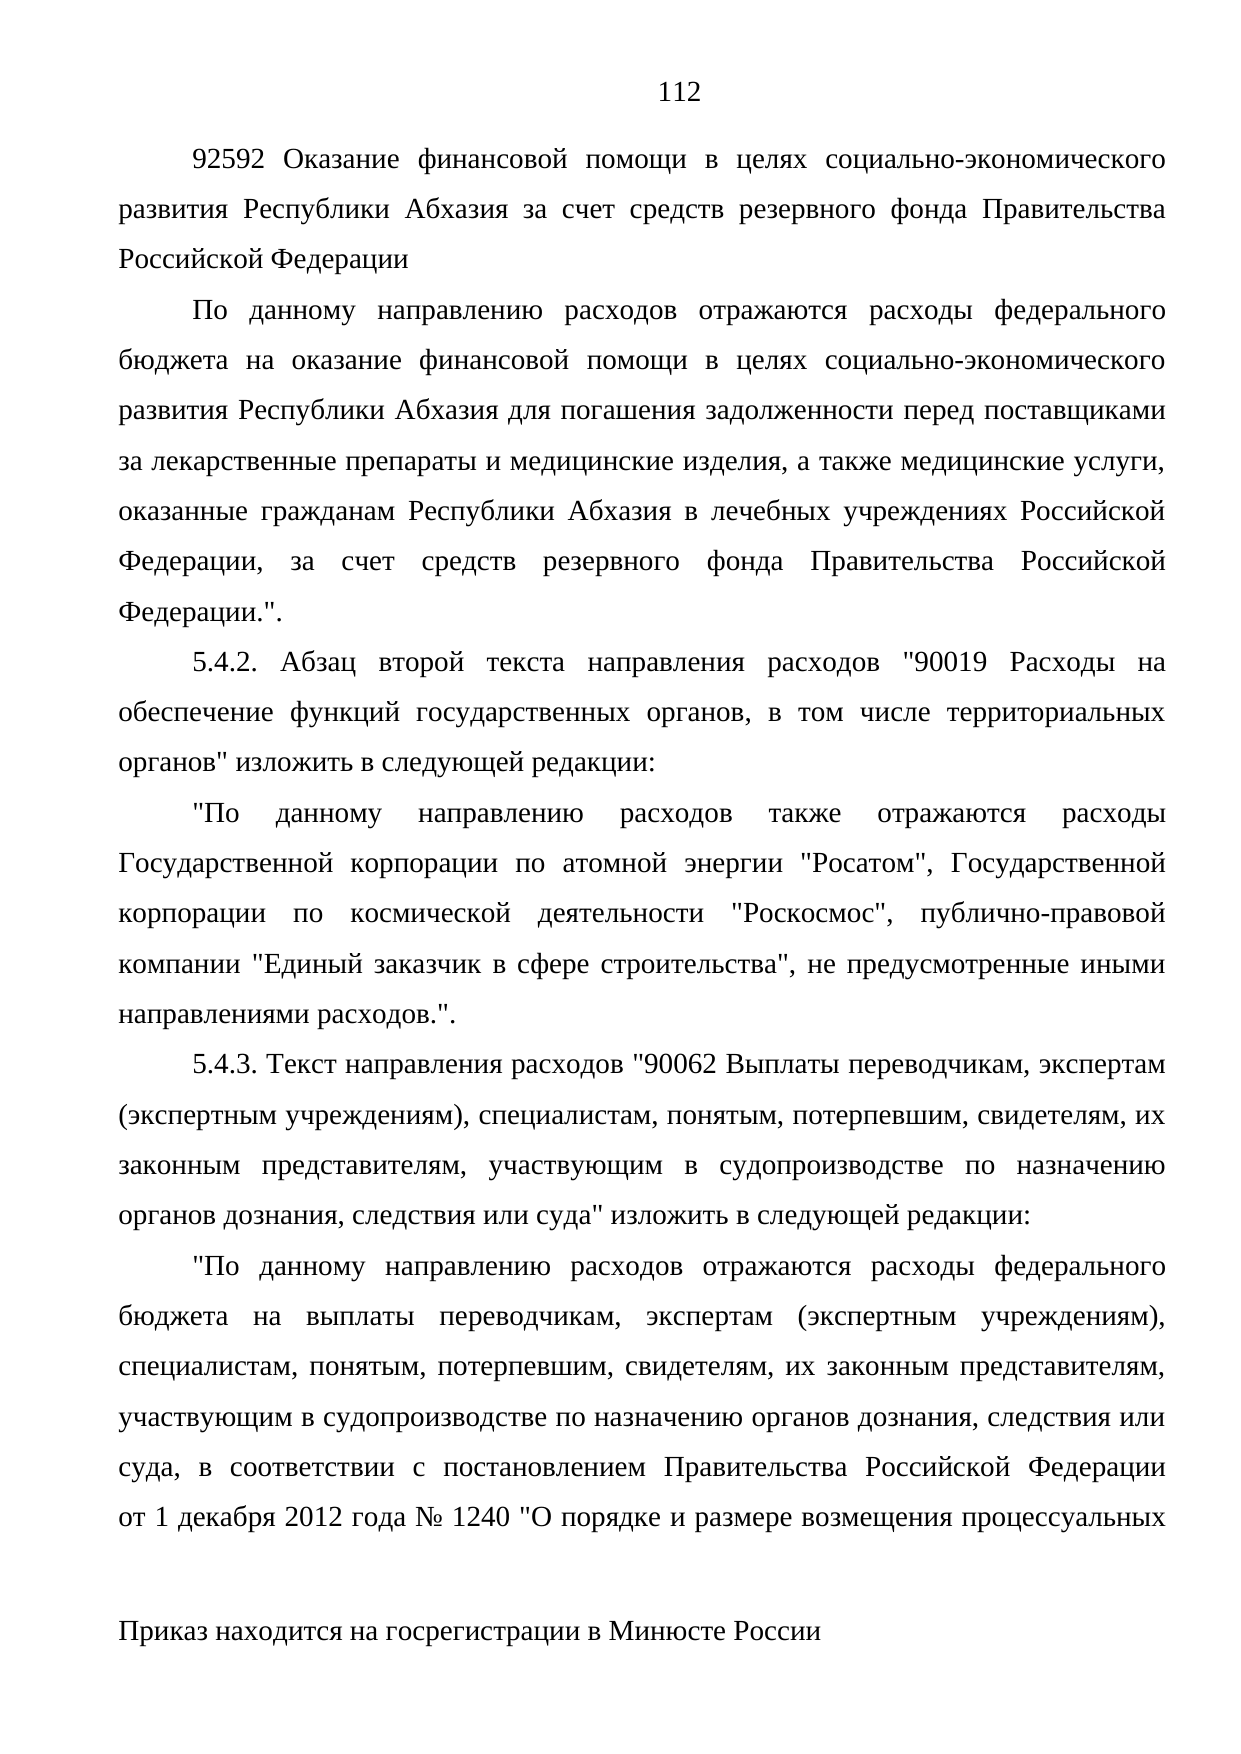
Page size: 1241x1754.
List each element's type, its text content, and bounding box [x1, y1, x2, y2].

text 5.4.2. Абзац второй текста направления расходов "90019 Расходы на обеспечение функций государственных органов, в том числе территориальных органов" изложить в следующей редакции: [118, 644, 1167, 778]
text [118, 1248, 1167, 1533]
text "По данному направлению расходов также отражаются расходы Государственной корпорации по атомной энергии "Росатом", Государственной корпорации по космической деятельности "Роскосмос", публично-правовой компании "Единый заказчик в сфере строительства", не предусмотренные иными направлениями расходов.". [118, 795, 1167, 1030]
text 92592 Оказание финансовой помощи в целях социально-экономического развития Республики Абхазия за счет средств резервного фонда Правительства Российской Федерации [118, 141, 1167, 275]
text По данному направлению расходов отражаются расходы федерального бюджета на оказание финансовой помощи в целях социально-экономического развития Республики Абхазия для погашения задолженности перед поставщиками за лекарственные препараты и медицинские изделия, а также медицинские услуги, оказанные гражданам Республики Абхазия в лечебных учреждениях Российской Федерации, за счет средств резервного фонда Правительства Российской Федерации.". [118, 292, 1167, 627]
text 5.4.3. Текст направления расходов "90062 Выплаты переводчикам, экспертам (экспертным учреждениям), специалистам, понятым, потерпевшим, свидетелям, их законным представителям, участвующим в судопроизводстве по назначению органов дознания, следствия или суда" изложить в следующей редакции: [118, 1046, 1167, 1231]
